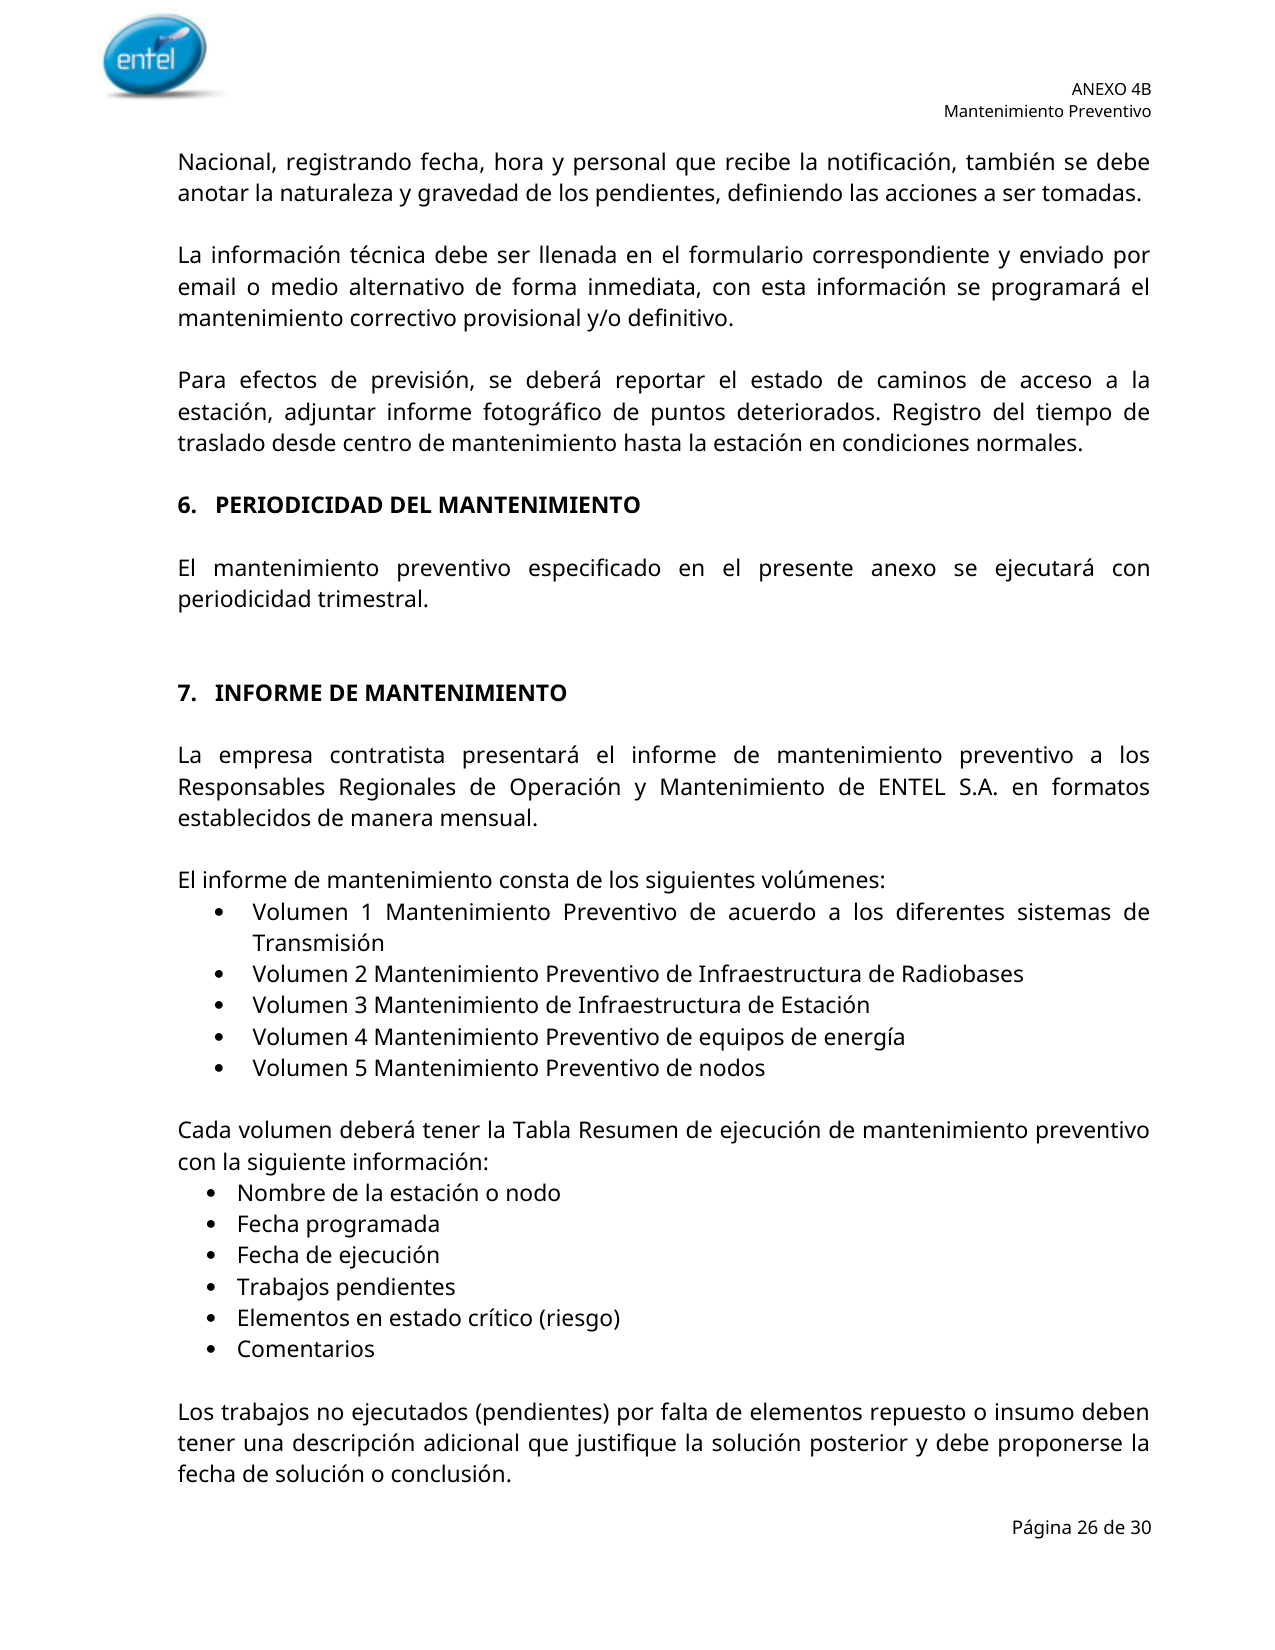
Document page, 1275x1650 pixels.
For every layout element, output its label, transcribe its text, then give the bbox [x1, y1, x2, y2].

list Volumen 3 Mantenimiento de Infraestructura de Estación [215, 989, 1152, 1020]
picture [87, 7, 230, 105]
text El mantenimiento preventivo especificado en el presente anexo se ejecutará con periodicidad trimestral. [177, 552, 1152, 614]
list Fecha programada [207, 1208, 1152, 1239]
text Cada volumen deberá tener la Tabla Resumen de ejecución de mantenimiento preventivo con la siguiente información: [177, 1114, 1152, 1177]
list Elementos en estado crítico (riesgo) [207, 1302, 1152, 1333]
list Fecha de ejecución [207, 1239, 1152, 1270]
text La información técnica debe ser llenada en el formulario correspondiente y enviado por email o medio alternativo de forma inmediata, con esta información se programará el mantenimiento correctivo provisional y/o definitivo. [177, 239, 1152, 333]
list Comentarios [207, 1333, 1152, 1364]
text Los trabajos no ejecutados (pendientes) por falta de elementos repuesto o insumo deben tener una descripción adicional que justifique la solución posterior y debe proponerse la fecha de solución o conclusión. [177, 1395, 1152, 1489]
list Volumen 2 Mantenimiento Preventivo de Infraestructura de Radiobases [215, 958, 1152, 989]
list Trabajos pendientes [207, 1270, 1152, 1302]
list Volumen 4 Mantenimiento Preventivo de equipos de energía [215, 1020, 1152, 1052]
list Nombre de la estación o nodo [207, 1177, 1152, 1208]
subtitle informe DE MANTENIMIENTO [177, 677, 1152, 708]
list Volumen 1 Mantenimiento Preventivo de acuerdo a los diferentes sistemas de Transmisión [215, 895, 1152, 958]
list Volumen 5 Mantenimiento Preventivo de nodos [215, 1052, 1152, 1083]
text Para efectos de previsión, se deberá reportar el estado de caminos de acceso a la estación, adjuntar informe fotográfico de puntos deteriorados. Registro del tiempo de traslado desde centro de mantenimiento hasta la estación en condiciones normales. [177, 364, 1152, 458]
text La empresa contratista presentará el informe de mantenimiento preventivo a los Responsables Regionales de Operación y Mantenimiento de ENTEL S.A. en formatos establecidos de manera mensual. [177, 739, 1152, 833]
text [177, 145, 1152, 208]
text El informe de mantenimiento consta de los siguientes volúmenes: [177, 864, 1152, 895]
subtitle PERIODICIDAD DEL MANTENIMIENTO [177, 489, 1152, 520]
